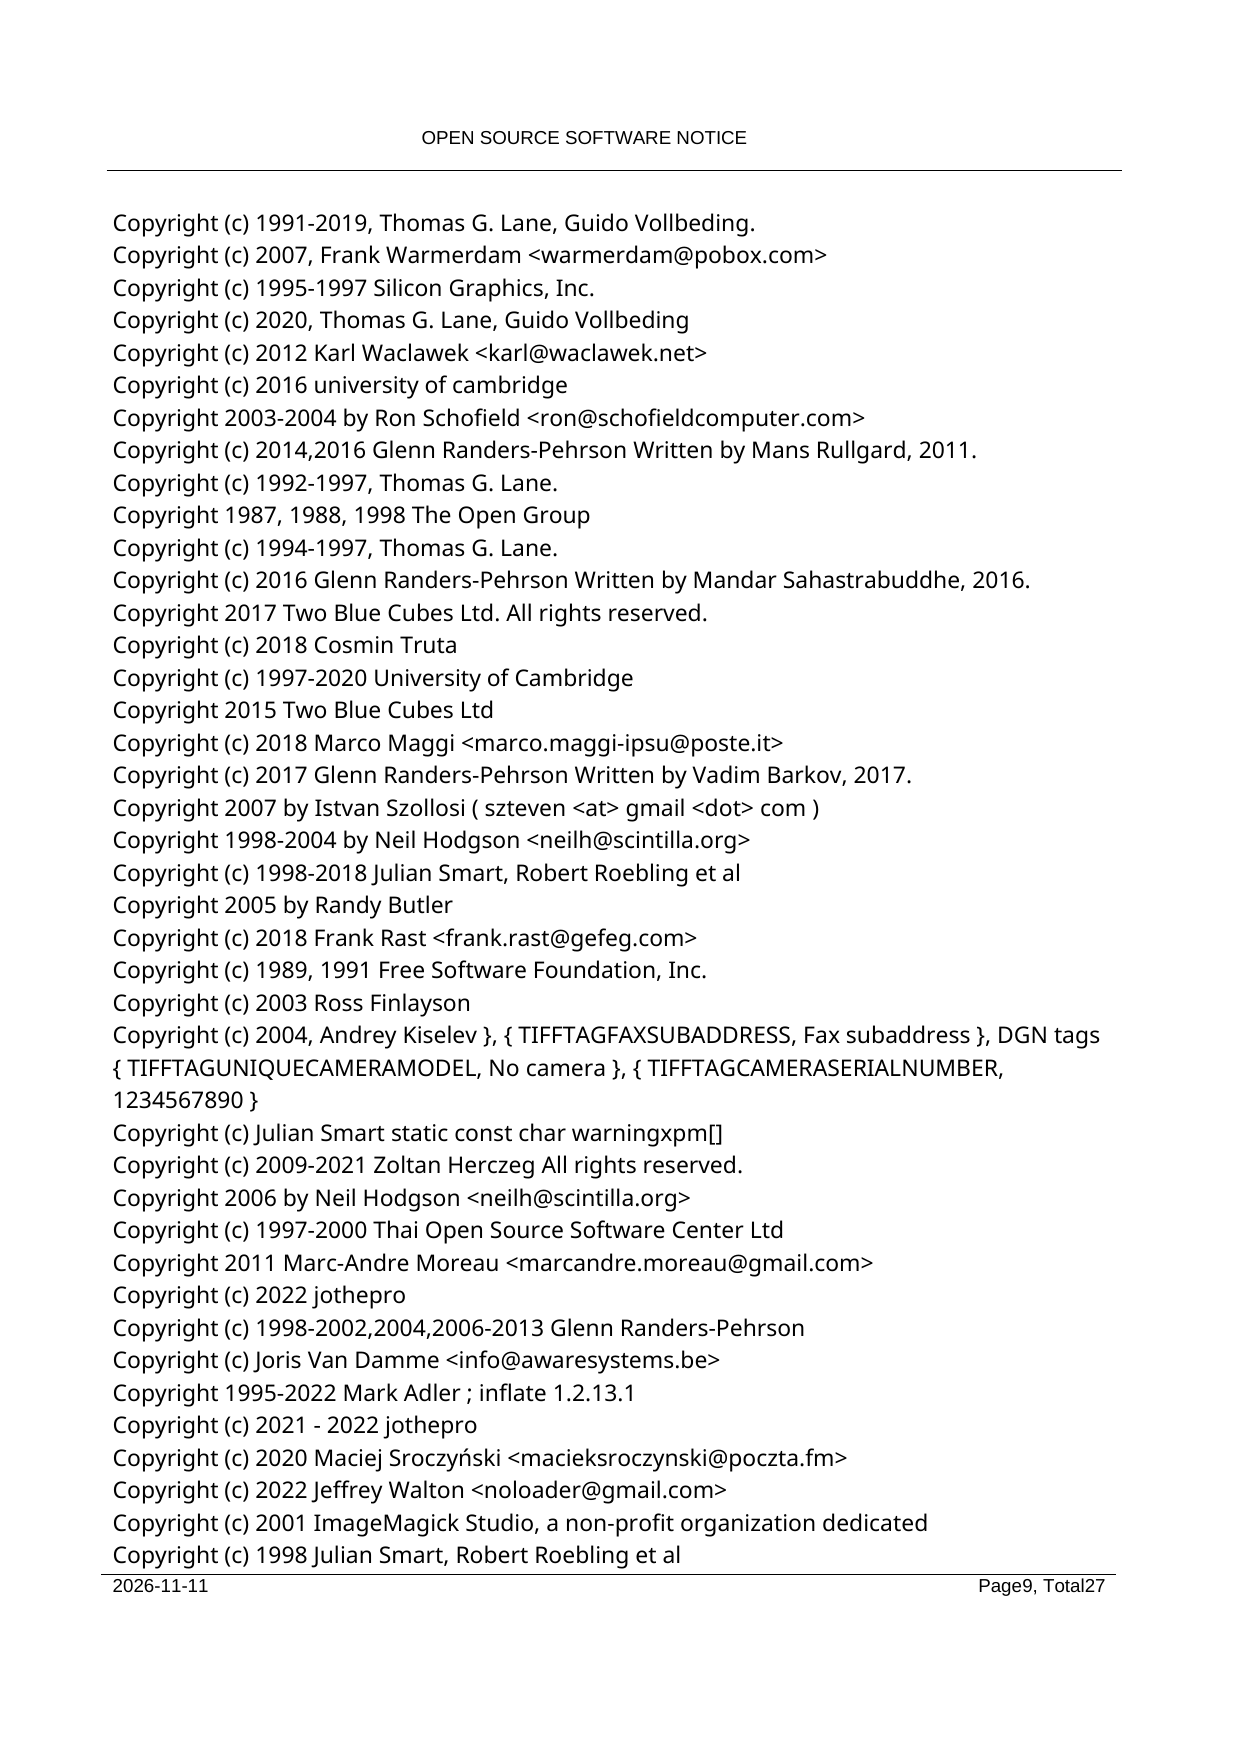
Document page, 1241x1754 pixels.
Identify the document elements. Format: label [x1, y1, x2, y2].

text [112, 206, 1128, 1571]
